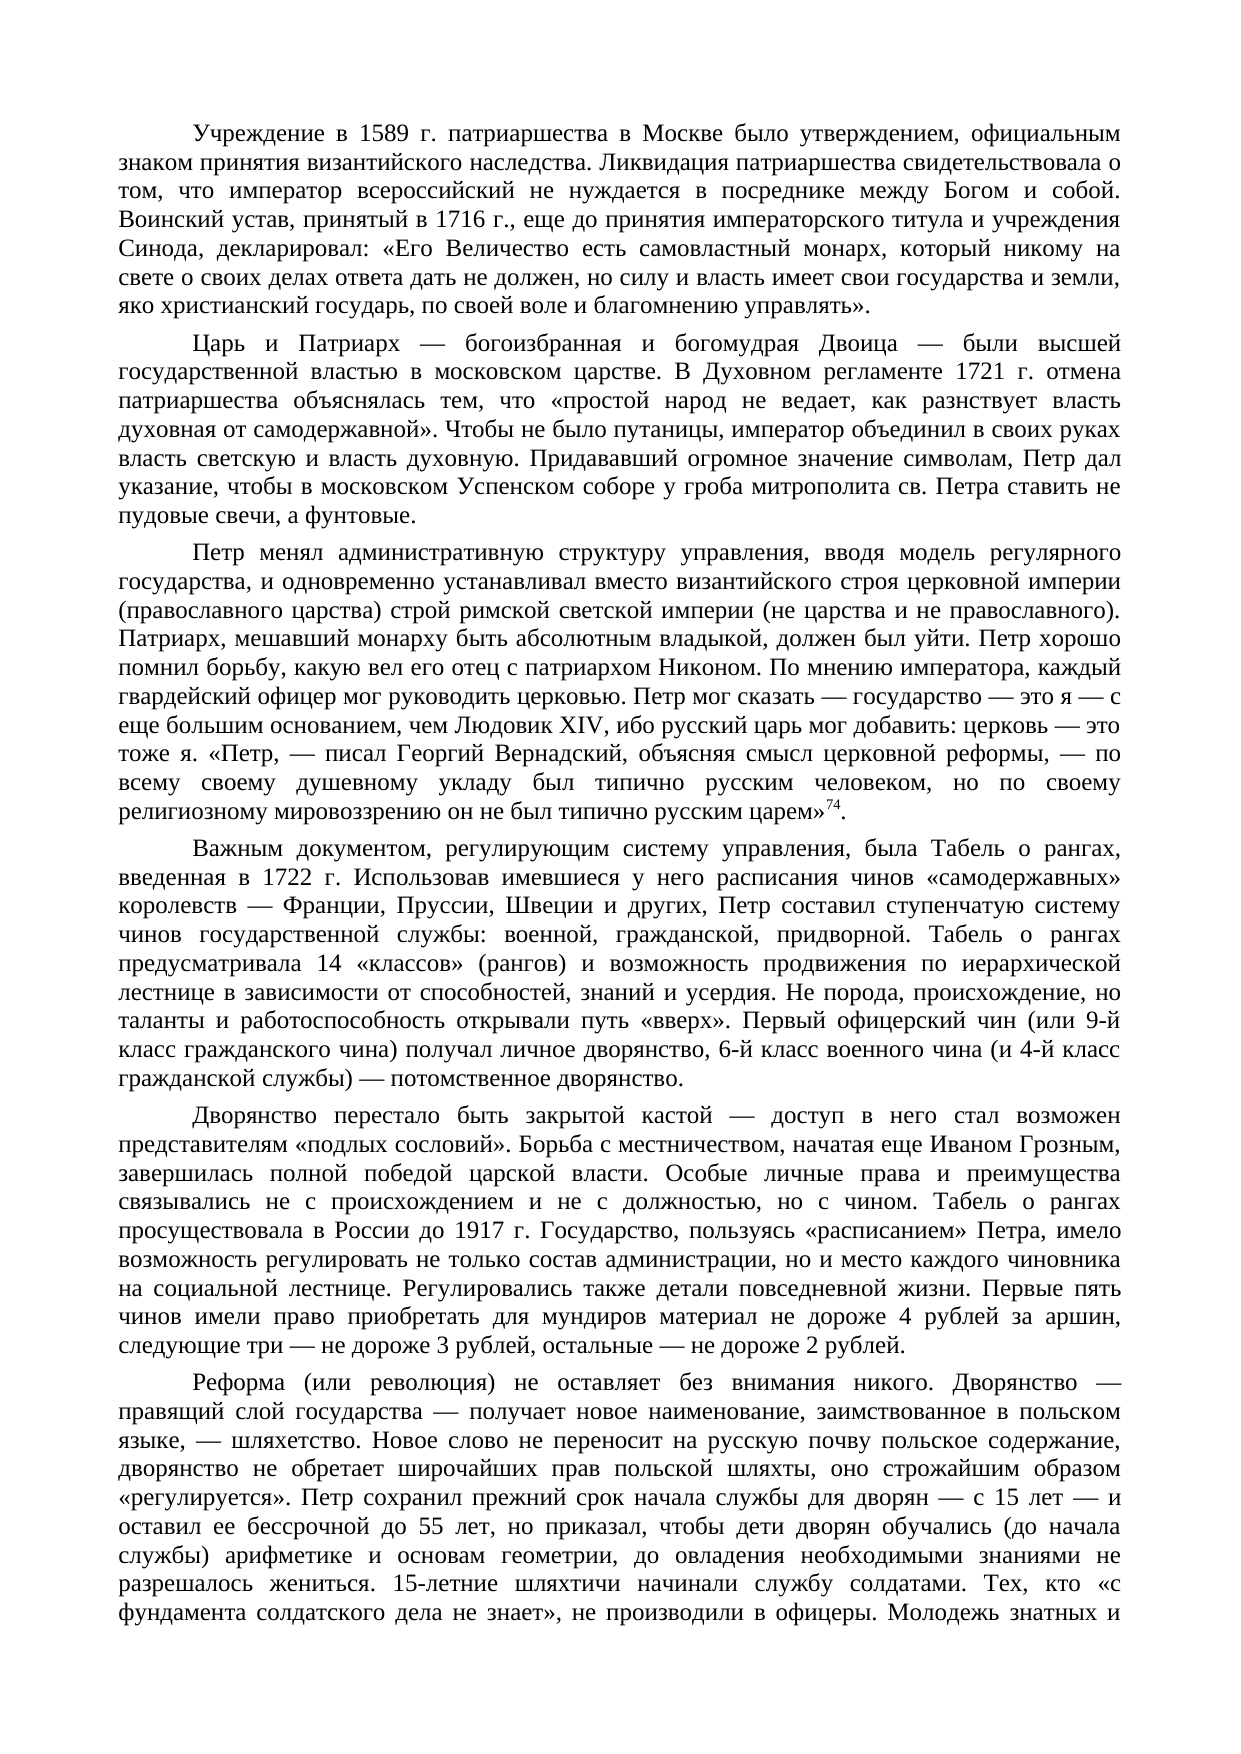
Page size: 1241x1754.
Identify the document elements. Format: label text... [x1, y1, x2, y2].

text Учреждение в 1589 г. патриаршества в Москве было утверждением, официальным знаком принятия византийского наследства. Ликвидация патриаршества свидетельствовала о том, что император всероссийский не нуждается в посреднике между Богом и собой. Воинский устав, принятый в 1716 г., еще до принятия императорского титула и учреждения Синода, декларировал: «Его Величество есть самовластный монарх, который никому на свете о своих делах ответа дать не должен, но силу и власть имеет свои государства и земли, яко христианский государь, по своей воле и благомнению управлять». [118, 118, 1122, 319]
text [118, 1367, 1122, 1626]
text Важным документом, регулирующим систему управления, была Табель о рангах, введенная в 1722 г. Использовав имевшиеся у него расписания чинов «самодержавных» королевств — Франции, Пруссии, Швеции и других, Петр составил ступенчатую систему чинов государственной службы: военной, гражданской, придворной. Табель о рангах предусматривала 14 «классов» (рангов) и возможность продвижения по иерархической лестнице в зависимости от способностей, знаний и усердия. Не порода, происхождение, но таланты и работоспособность открывали путь «вверх». Первый офицерский чин (или 9-й класс гражданского чина) получал личное дворянство, 6-й класс военного чина (и 4-й класс гражданской службы) — потомственное дворянство. [118, 833, 1122, 1092]
text Петр менял административную структуру управления, вводя модель регулярного государства, и одновременно устанавливал вместо византийского строя церковной империи (православного царства) строй римской светской империи (не царства и не православного). Патриарх, мешавший монарху быть абсолютным владыкой, должен был уйти. Петр хорошо помнил борьбу, какую вел его отец с патриархом Никоном. По мнению императора, каждый гвардейский офицер мог руководить церковью. Петр мог сказать — государство — это я — с еще большим основанием, чем Людовик XIV, ибо русский царь мог добавить: церковь — это тоже я. «Петр, — писал Георгий Вернадский, объясняя смысл церковной реформы, — по всему своему душевному укладу был типично русским человеком, но по своему религиозному мировоззрению он не был типично русским царем»74. [118, 537, 1122, 825]
text Дворянство перестало быть закрытой кастой — доступ в него стал возможен представителям «подлых сословий». Борьба с местничеством, начатая еще Иваном Грозным, завершилась полной победой царской власти. Особые личные права и преимущества связывались не с происхождением и не с должностью, но с чином. Табель о рангах просуществовала в России до 1917 г. Государство, пользуясь «расписанием» Петра, имело возможность регулировать не только состав администрации, но и место каждого чиновника на социальной лестнице. Регулировались также детали повседневной жизни. Первые пять чинов имели право приобретать для мундиров материал не дороже 4 рублей за аршин, следующие три — не дороже 3 рублей, остальные — не дороже 2 рублей. [118, 1100, 1122, 1359]
text Царь и Патриарх — богоизбранная и богомудрая Двоица — были высшей государственной властью в московском царстве. В Духовном регламенте 1721 г. отмена патриаршества объяснялась тем, что «простой народ не ведает, как разнствует власть духовная от самодержавной». Чтобы не было путаницы, император объединил в своих руках власть светскую и власть духовную. Придававший огромное значение символам, Петр дал указание, чтобы в московском Успенском соборе у гроба митрополита св. Петра ставить не пудовые свечи, а фунтовые. [118, 328, 1122, 529]
